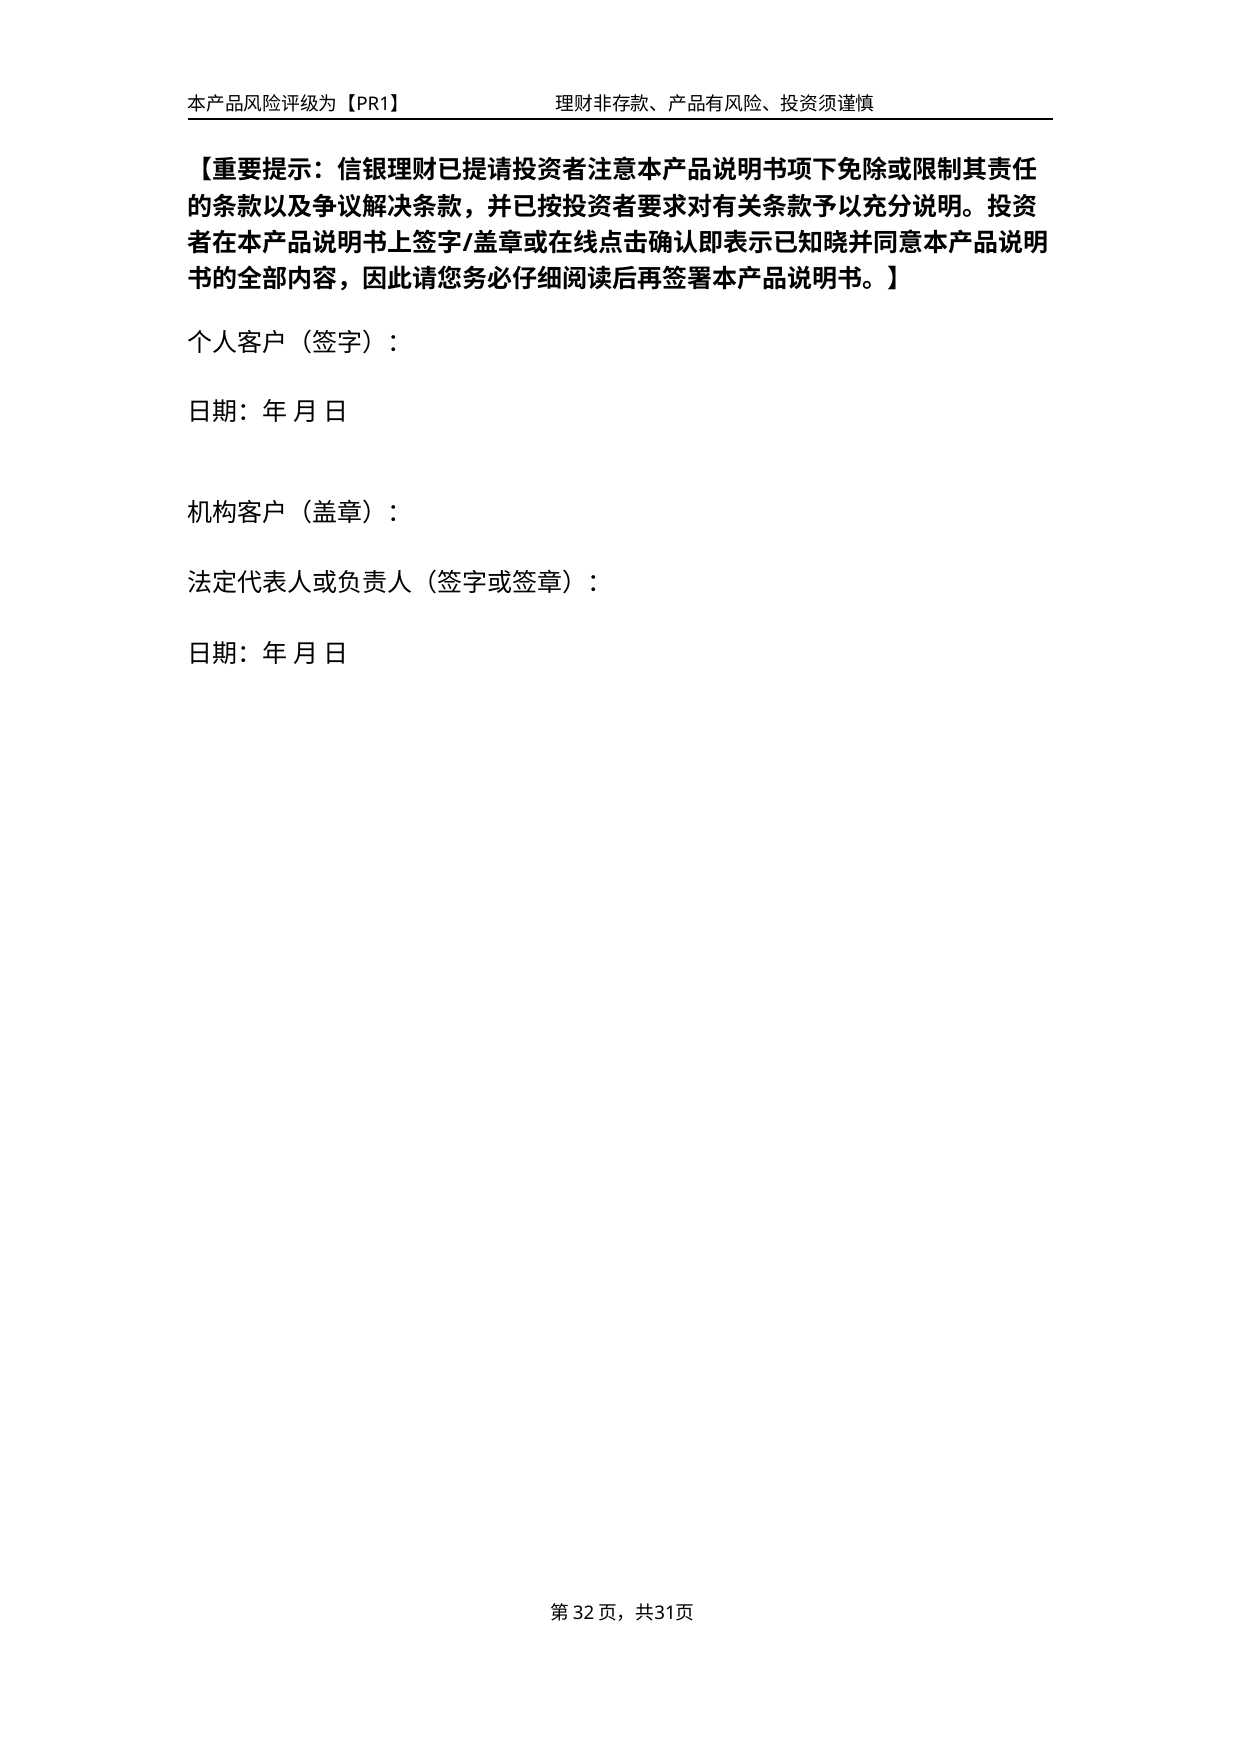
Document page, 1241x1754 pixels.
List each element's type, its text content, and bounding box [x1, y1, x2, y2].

text 日期：年 月 日 [187, 392, 1007, 428]
text 个人客户（签字）： [187, 326, 1049, 357]
text 【重要提示：信银理财已提请投资者注意本产品说明书项下免除或限制其责任的条款以及争议解决条款，并已按投资者要求对有关条款予以充分说明。投资者在本产品说明书上签字/盖章或在线点击确认即表示已知晓并同意本产品说明书的全部内容，因此请您务必仔细阅读后再签署本产品说明书。】 [187, 150, 1053, 295]
text 日期：年 月 日 [187, 633, 1147, 669]
text 机构客户（盖章）： [187, 492, 1147, 529]
text 法定代表人或负责人（签字或签章）： [187, 563, 1147, 599]
